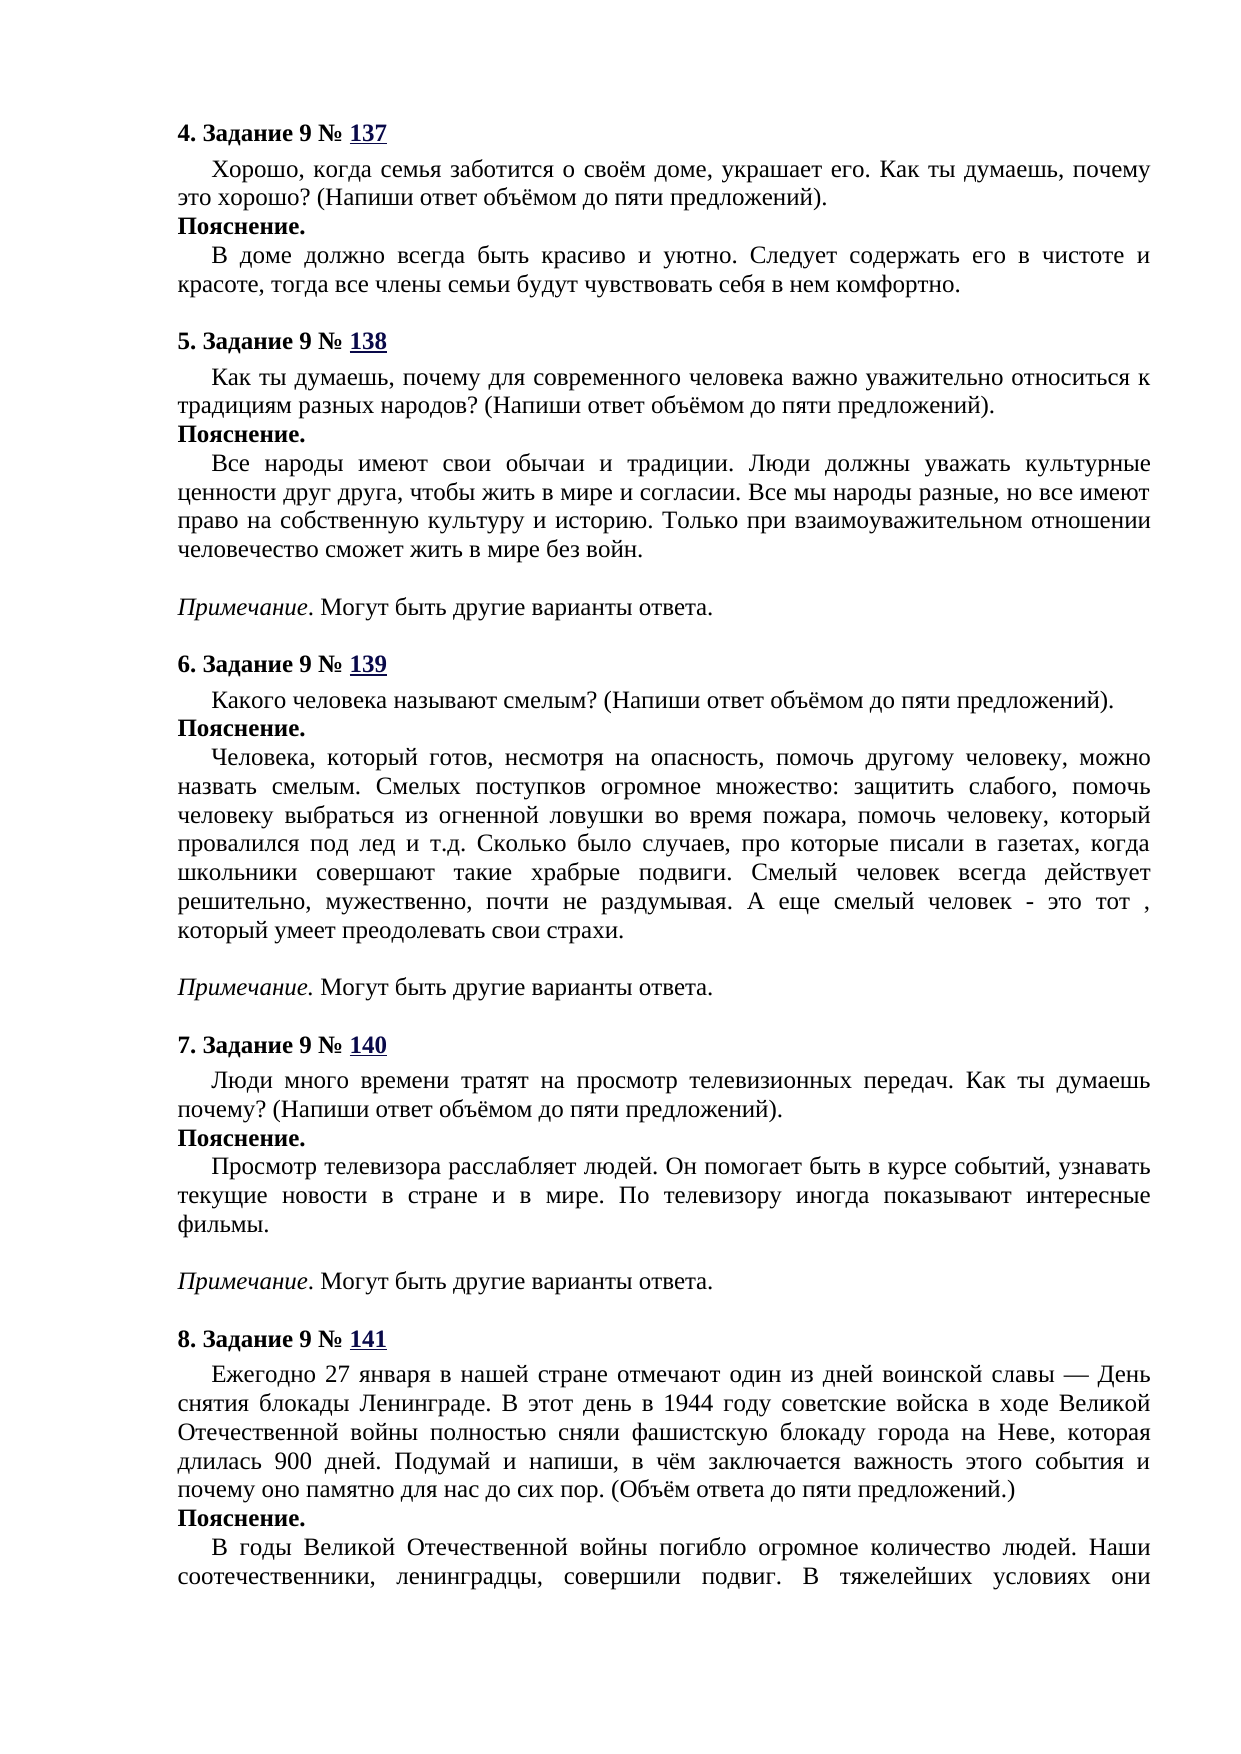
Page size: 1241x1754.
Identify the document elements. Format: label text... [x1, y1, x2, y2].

text Какого человека называют смелым? (Напиши ответ объёмом до пяти предложений). [177, 685, 1152, 713]
text 8. Задание 9 № 141 [177, 1324, 1152, 1353]
text Хорошо, когда семья заботится о своём доме, украшает его. Как ты думаешь, почему это хорошо? (Напиши ответ объёмом до пяти предложений). [177, 154, 1152, 211]
text Все народы имеют свои обычаи и традиции. Люди должны уважать культурные ценности друг друга, чтобы жить в мире и согласии. Все мы народы разные, но все имеют право на собственную культуру и историю. Только при взаимоуважительном отношении человечество сможет жить в мире без войн. [177, 448, 1152, 563]
text Пояснение. [177, 713, 1152, 742]
text Пояснение. [177, 419, 1152, 448]
text Пояснение. [177, 1123, 1152, 1151]
text 6. Задание 9 № 139 [177, 649, 1152, 678]
text Примечание. Могут быть другие варианты ответа. [177, 1266, 1152, 1295]
text Пояснение. [177, 211, 1152, 240]
text Примечание. Могут быть другие варианты ответа. [177, 972, 1152, 1001]
text Ежегодно 27 января в нашей стране отмечают один из дней воинской славы — День снятия блокады Ленинграде. В этот день в 1944 году советские войска в ходе Великой Отечественной войны полностью сняли фашистскую блокаду города на Неве, которая длилась 900 дней. Подумай и напиши, в чём заключается важность этого события и почему оно памятно для нас до сих пор. (Объём ответа до пяти предложений.) [177, 1359, 1152, 1503]
text 5. Задание 9 № 138 [177, 326, 1152, 355]
text 7. Задание 9 № 140 [177, 1030, 1152, 1058]
text 4. Задание 9 № 137 [177, 118, 1152, 147]
text Как ты думаешь, почему для современного человека важно уважительно относиться к традициям разных народов? (Напиши ответ объёмом до пяти предложений). [177, 362, 1152, 419]
text Просмотр телевизора расслабляет людей. Он помогает быть в курсе событий, узнавать текущие новости в стране и в мире. По телевизору иногда показывают интересные фильмы. [177, 1151, 1152, 1238]
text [177, 1532, 1152, 1589]
text В доме должно всегда быть красиво и уютно. Следует содержать его в чистоте и красоте, тогда все члены семьи будут чувствовать себя в нем комфортно. [177, 240, 1152, 297]
text Человека, который готов, несмотря на опасность, помочь другому человеку, можно назвать смелым. Смелых поступков огромное множество: защитить слабого, помочь человеку выбраться из огненной ловушки во время пожара, помочь человеку, который провалился под лед и т.д. Сколько было случаев, про которые писали в газетах, когда школьники совершают такие храбрые подвиги. Смелый человек всегда действует решительно, мужественно, почти не раздумывая. А еще смелый человек - это тот , который умеет преодолевать свои страхи. [177, 742, 1152, 943]
text Примечание. Могут быть другие варианты ответа. [177, 592, 1152, 620]
text Пояснение. [177, 1503, 1152, 1532]
text Люди много времени тратят на просмотр телевизионных передач. Как ты думаешь почему? (Напиши ответ объёмом до пяти предложений). [177, 1065, 1152, 1123]
